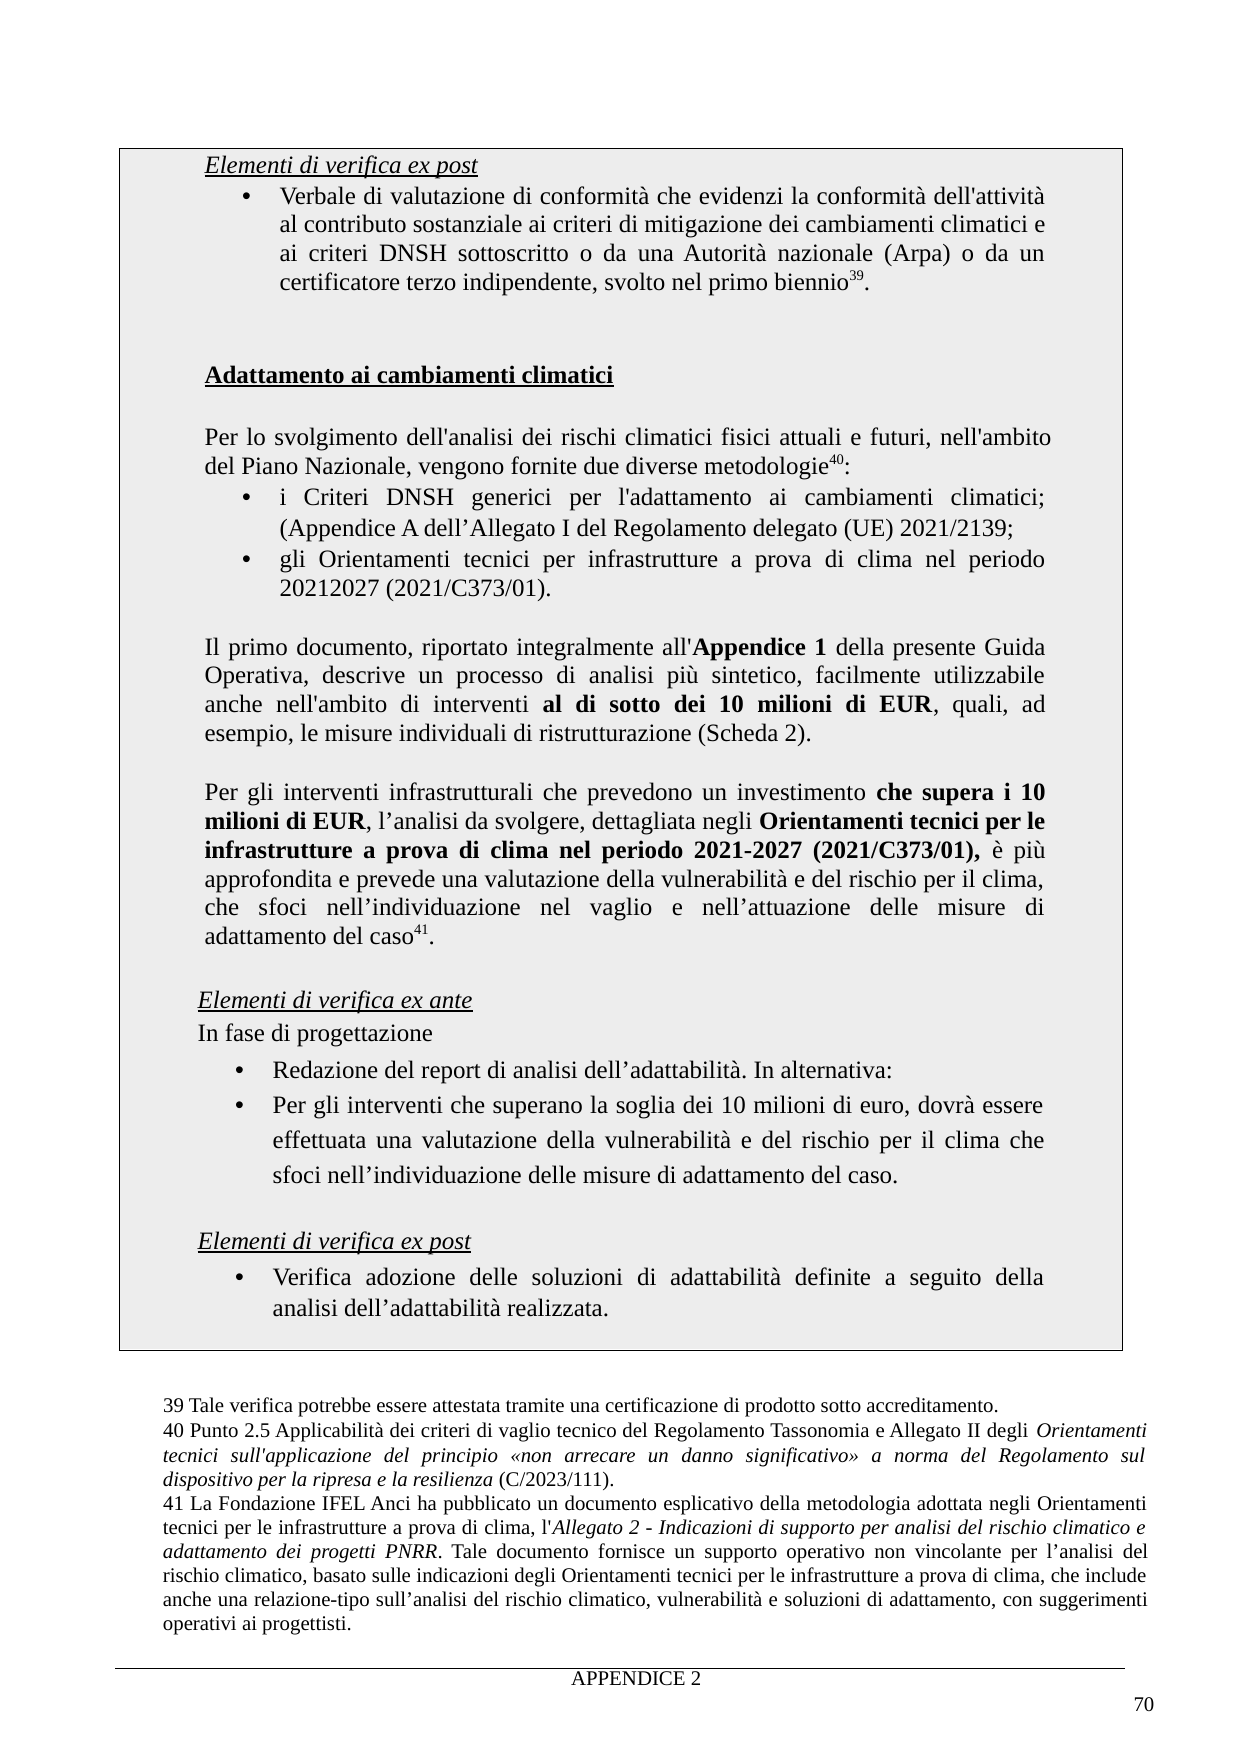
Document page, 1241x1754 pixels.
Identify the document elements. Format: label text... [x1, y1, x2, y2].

table_header Elementi di verifica ex post Verbale di valutazione di conformità che evidenzi la conformità dell'attività al contributo sostanziale ai criteri di mitigazione dei cambiamenti climatici e ai criteri DNSH sottoscritto o da una Autorità nazionale (Arpa) o da un certificatore terzo indipendente, svolto nel primo biennio. Adattamento ai cambiamenti climatici Per lo svolgimento dell'analisi dei rischi climatici fisici attuali e futuri, nell'ambito del Piano Nazionale, vengono fornite due diverse metodologie: i Criteri DNSH generici per l'adattamento ai cambiamenti climatici;(Appendice A dell’Allegato I del Regolamento delegato (UE) 2021/2139; gli Orientamenti tecnici per infrastrutture a prova di clima nel periodo 20212027 (2021/C373/01). Il primo documento, riportato integralmente all'Appendice 1 della presente Guida Operativa, descrive un processo di analisi più sintetico, facilmente utilizzabile anche nell'ambito di interventi al di sotto dei 10 milioni di EUR, quali, ad esempio, le misure individuali di ristrutturazione (Scheda 2). Per gli interventi infrastrutturali che prevedono un investimento che supera i 10 milioni di EUR, l’analisi da svolgere, dettagliata negli Orientamenti tecnici per le infrastrutture a prova di clima nel periodo 2021-2027 (2021/C373/01), è più approfondita e prevede una valutazione della vulnerabilità e del rischio per il clima, che sfoci nell’individuazione nel vaglio e nell’attuazione delle misure di adattamento del caso. Elementi di verifica ex ante In fase di progettazione Redazione del report di analisi dell’adattabilità. In alternativa: Per gli interventi che superano la soglia dei 10 milioni di euro, dovrà essere effettuata una valutazione della vulnerabilità e del rischio per il clima che sfoci nell’individuazione delle misure di adattamento del caso. Elementi di verifica ex post Verifica adozione delle soluzioni di adattabilità definite a seguito della analisi dell’adattabilità realizzata. [120, 149, 1122, 1349]
